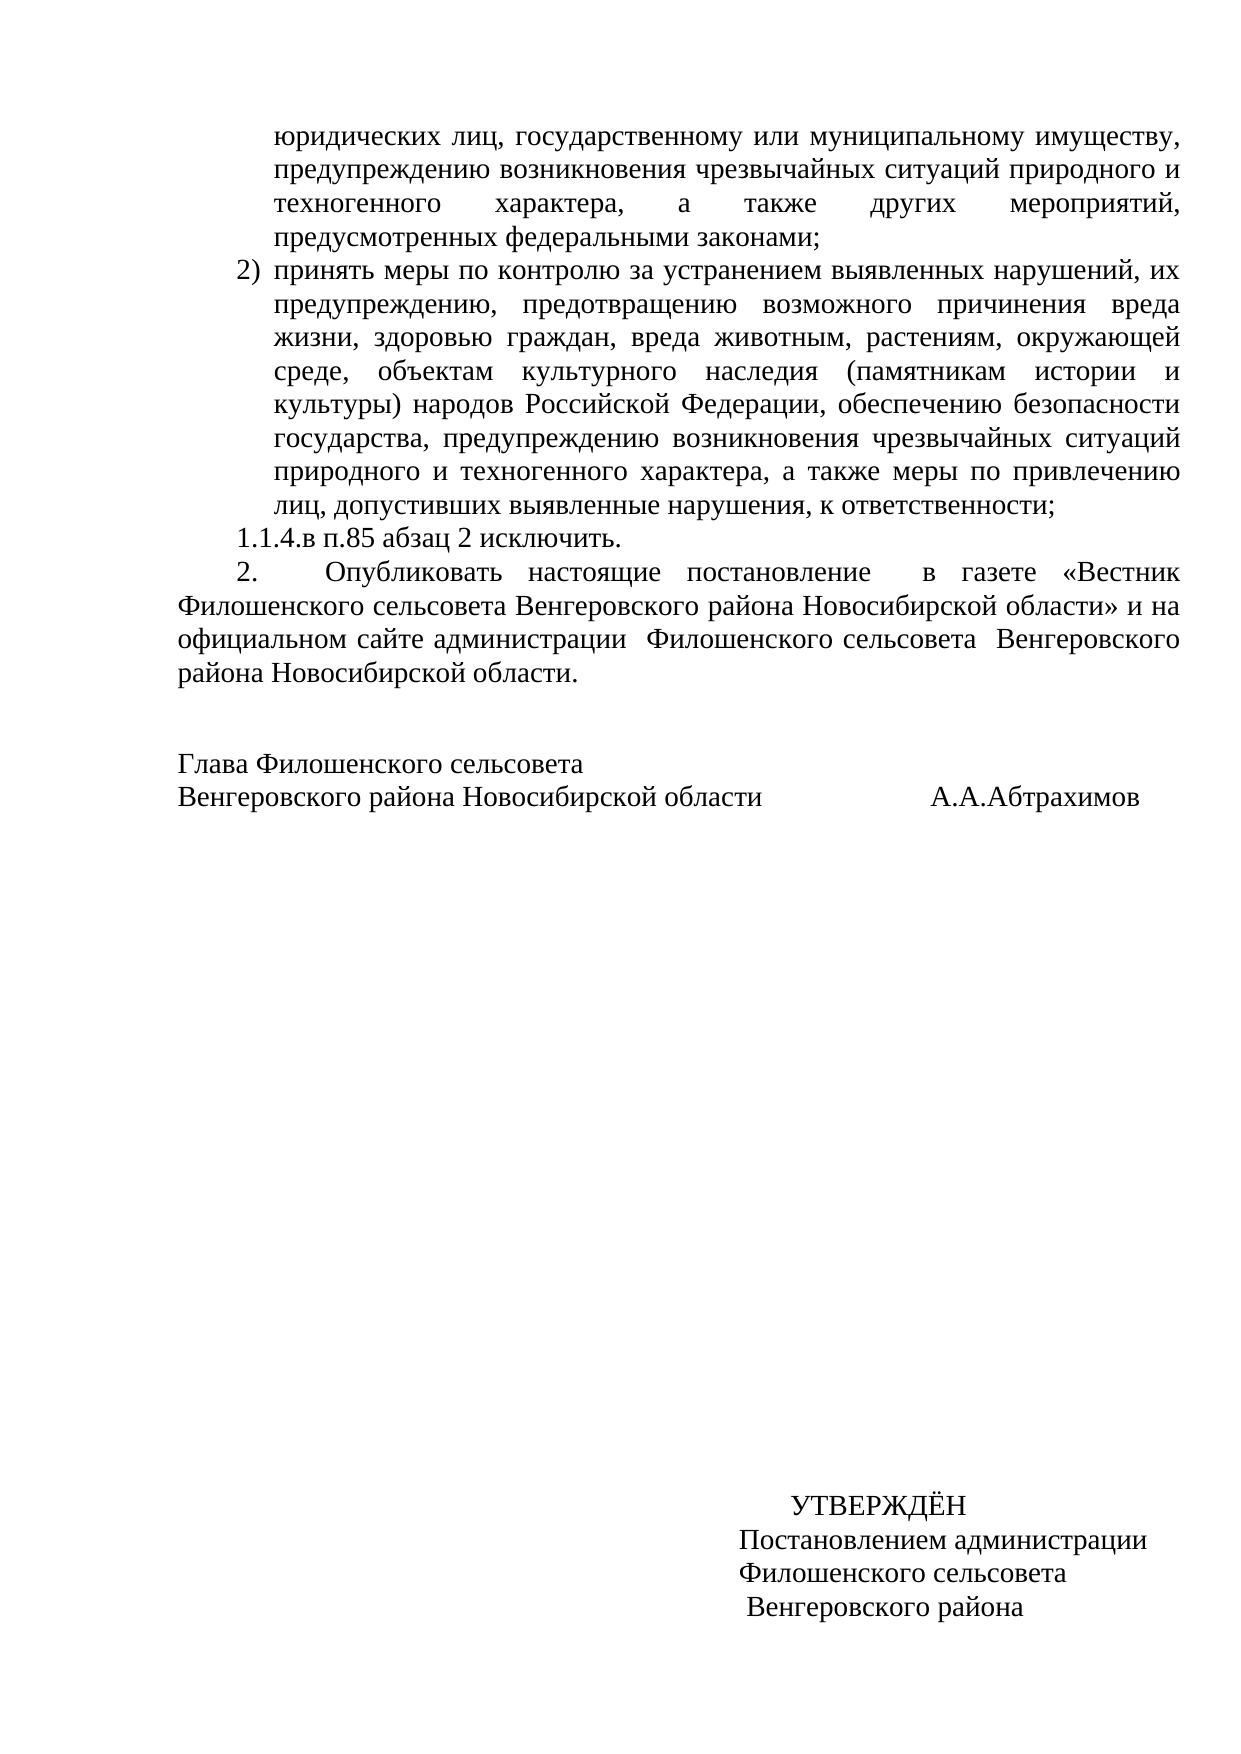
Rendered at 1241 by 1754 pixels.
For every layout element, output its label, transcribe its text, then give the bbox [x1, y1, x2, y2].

list Опубликовать настоящие постановление в газете «Вестник Филошенского сельсовета Венгеровского района Новосибирской области» и на официальном сайте администрации Филошенского сельсовета Венгеровского района Новосибирской области. [177, 554, 1181, 688]
text 1.1.4.в п.85 абзац 2 исключить. [236, 521, 1181, 554]
text УТВЕРЖДЁН [177, 1488, 1181, 1522]
text Глава Филошенского сельсовета [177, 746, 1181, 779]
text Венгеровского района [177, 1589, 1181, 1623]
text Филошенского сельсовета [177, 1556, 1181, 1589]
text Венгеровского района Новосибирской области А.А.Абтрахимов [177, 779, 1181, 813]
text Постановлением администрации [177, 1522, 1181, 1556]
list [236, 118, 1181, 252]
list принять меры по контролю за устранением выявленных нарушений, их предупреждению, предотвращению возможного причинения вреда жизни, здоровью граждан, вреда животным, растениям, окружающей среде, объектам культурного наследия (памятникам истории и культуры) народов Российской Федерации, обеспечению безопасности государства, предупреждению возникновения чрезвычайных ситуаций природного и техногенного характера, а также меры по привлечению лиц, допустивших выявленные нарушения, к ответственности; [236, 252, 1181, 521]
